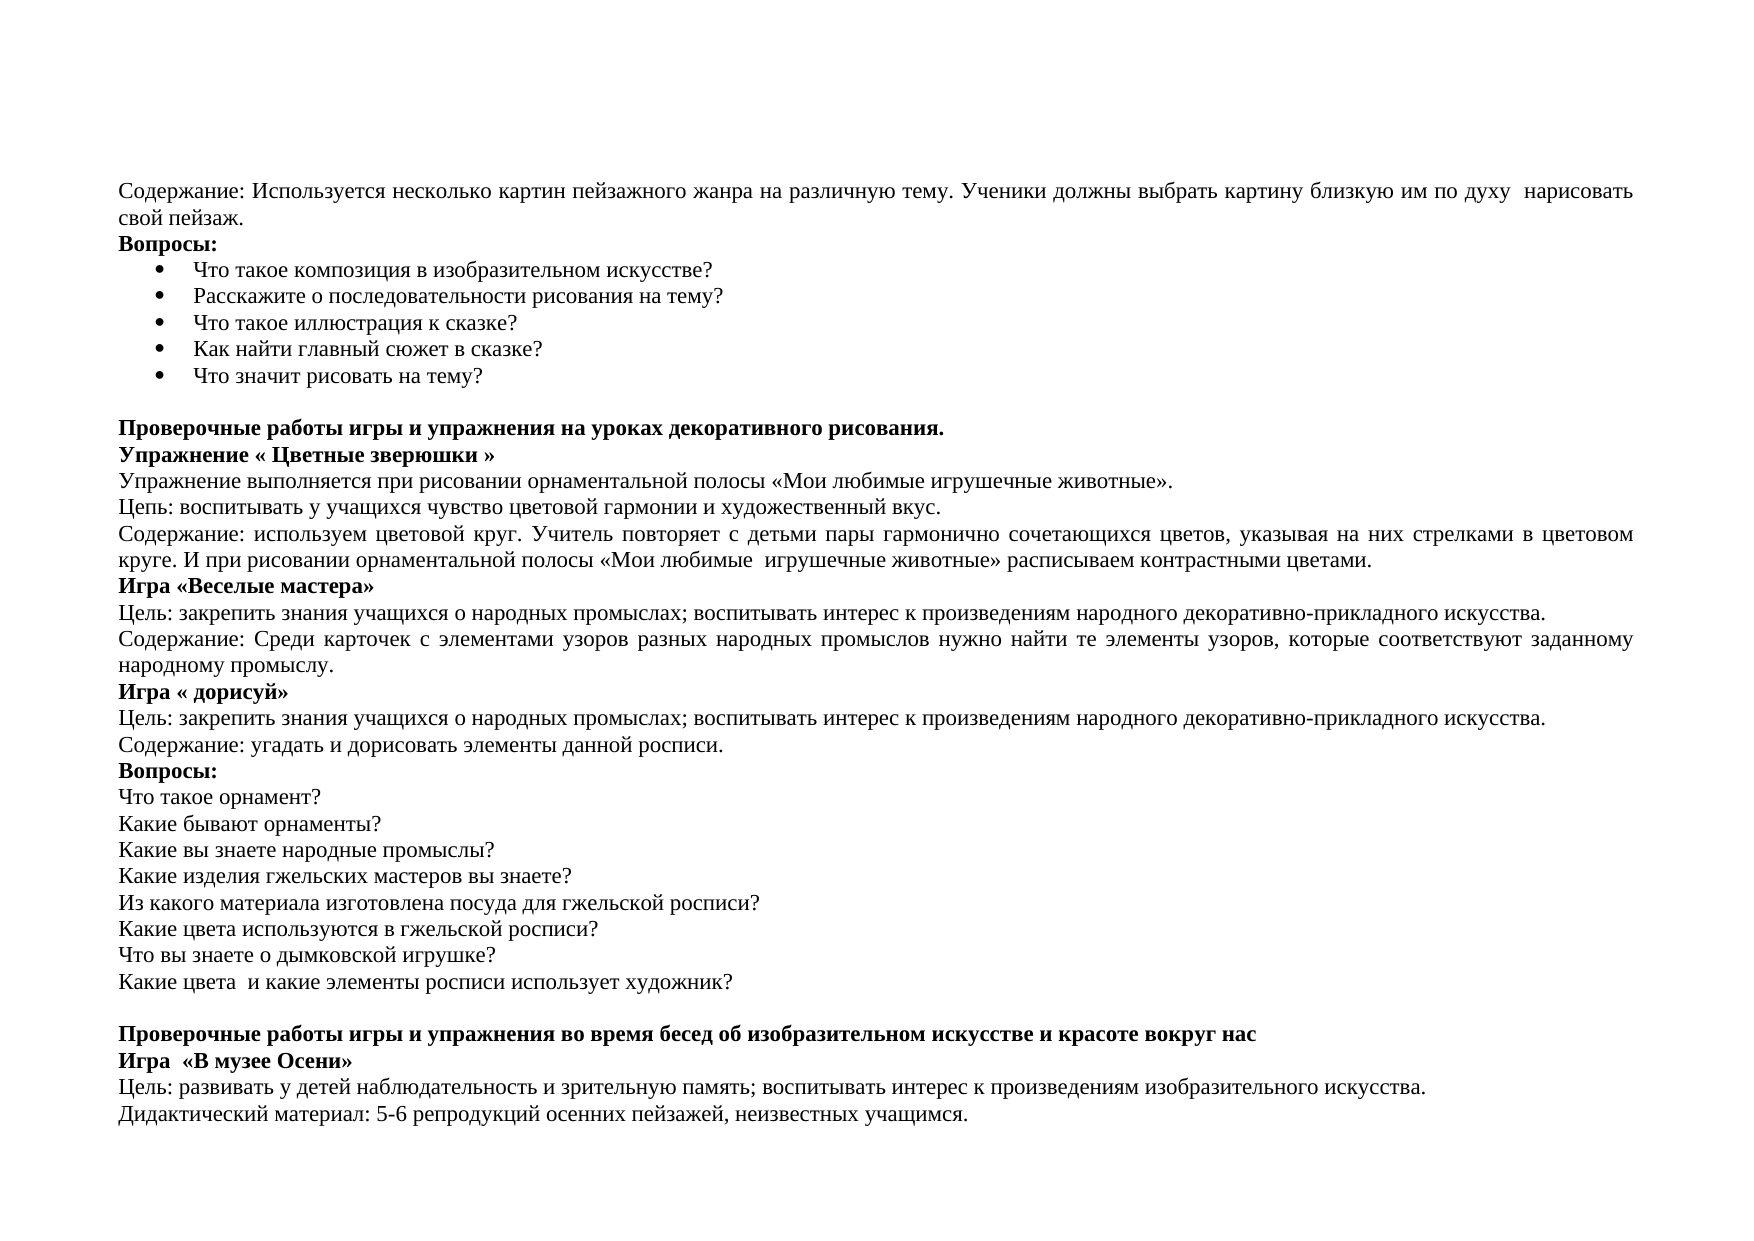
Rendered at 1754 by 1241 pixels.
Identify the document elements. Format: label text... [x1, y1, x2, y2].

text Цель: закрепить знания учащихся о народных промыслах; воспитывать интерес к произведениям народного декоративно-прикладного искусства. [118, 704, 1636, 731]
text Проверочные работы игры и упражнения во время бесед об изобразительном искусстве и красоте вокруг нас [118, 1021, 1636, 1047]
text Упражнение выполняется при рисовании орнаментальной полосы «Мои любимые игрушечные животные». [118, 467, 1636, 493]
list Что значит рисовать на тему? [156, 362, 1636, 388]
text Какие бывают орнаменты? [118, 810, 1636, 836]
text Игра «В музее Осени» [118, 1047, 1636, 1073]
text Цепь: воспитывать у учащихся чувство цветовой гармонии и художественный вкус. [118, 493, 1636, 520]
text Содержание: Среди карточек с элементами узоров разных народных промыслов нужно найти те элементы узоров, которые соответствуют заданному народному промыслу. [118, 625, 1636, 678]
text Дидактический материал: 5-6 репродукций осенних пейзажей, неизвестных учащимся. [118, 1099, 1636, 1126]
text Содержание: Используется несколько картин пейзажного жанра на различную тему. Ученики должны выбрать картину близкую им по духу нарисовать свой пейзаж. [118, 177, 1636, 230]
text Цель: развивать у детей наблюдательность и зрительную память; воспитывать интерес к произведениям изобразительного искусства. [118, 1073, 1636, 1099]
list Как найти главный сюжет в сказке? [156, 335, 1636, 362]
list Что такое иллюстрация к сказке? [156, 309, 1636, 335]
text Игра « дорисуй» [118, 678, 1636, 704]
text Содержание: угадать и дорисовать элементы данной росписи. [118, 731, 1636, 757]
text Цель: закрепить знания учащихся о народных промыслах; воспитывать интерес к произведениям народного декоративно-прикладного искусства. [118, 599, 1636, 625]
text Упражнение « Цветные зверюшки » [118, 441, 1636, 467]
text Игра «Веселые мастера» [118, 572, 1636, 599]
text Вопросы: [118, 230, 1636, 256]
text Из какого материала изготовлена посуда для гжельской росписи? [118, 889, 1636, 915]
text Какие цвета используются в гжельской росписи? [118, 915, 1636, 941]
text Вопросы: [118, 757, 1636, 783]
text Какие вы знаете народные промыслы? [118, 836, 1636, 862]
list Расскажите о последовательности рисования на тему? [156, 283, 1636, 309]
text Что такое орнамент? [118, 783, 1636, 810]
text Содержание: используем цветовой круг. Учитель повторяет с детьми пары гармонично сочетающихся цветов, указывая на них стрелками в цветовом круге. И при рисовании орнаментальной полосы «Мои любимые игрушечные животные» расписываем контрастными цветами. [118, 520, 1636, 572]
list Что такое композиция в изобразительном искусстве? [156, 256, 1636, 283]
text Какие изделия гжельских мастеров вы знаете? [118, 862, 1636, 889]
text Что вы знаете о дымковской игрушке? [118, 941, 1636, 968]
text Какие цвета и какие элементы росписи использует художник? [118, 968, 1636, 994]
text Проверочные работы игры и упражнения на уроках декоративного рисования. [118, 414, 1636, 441]
